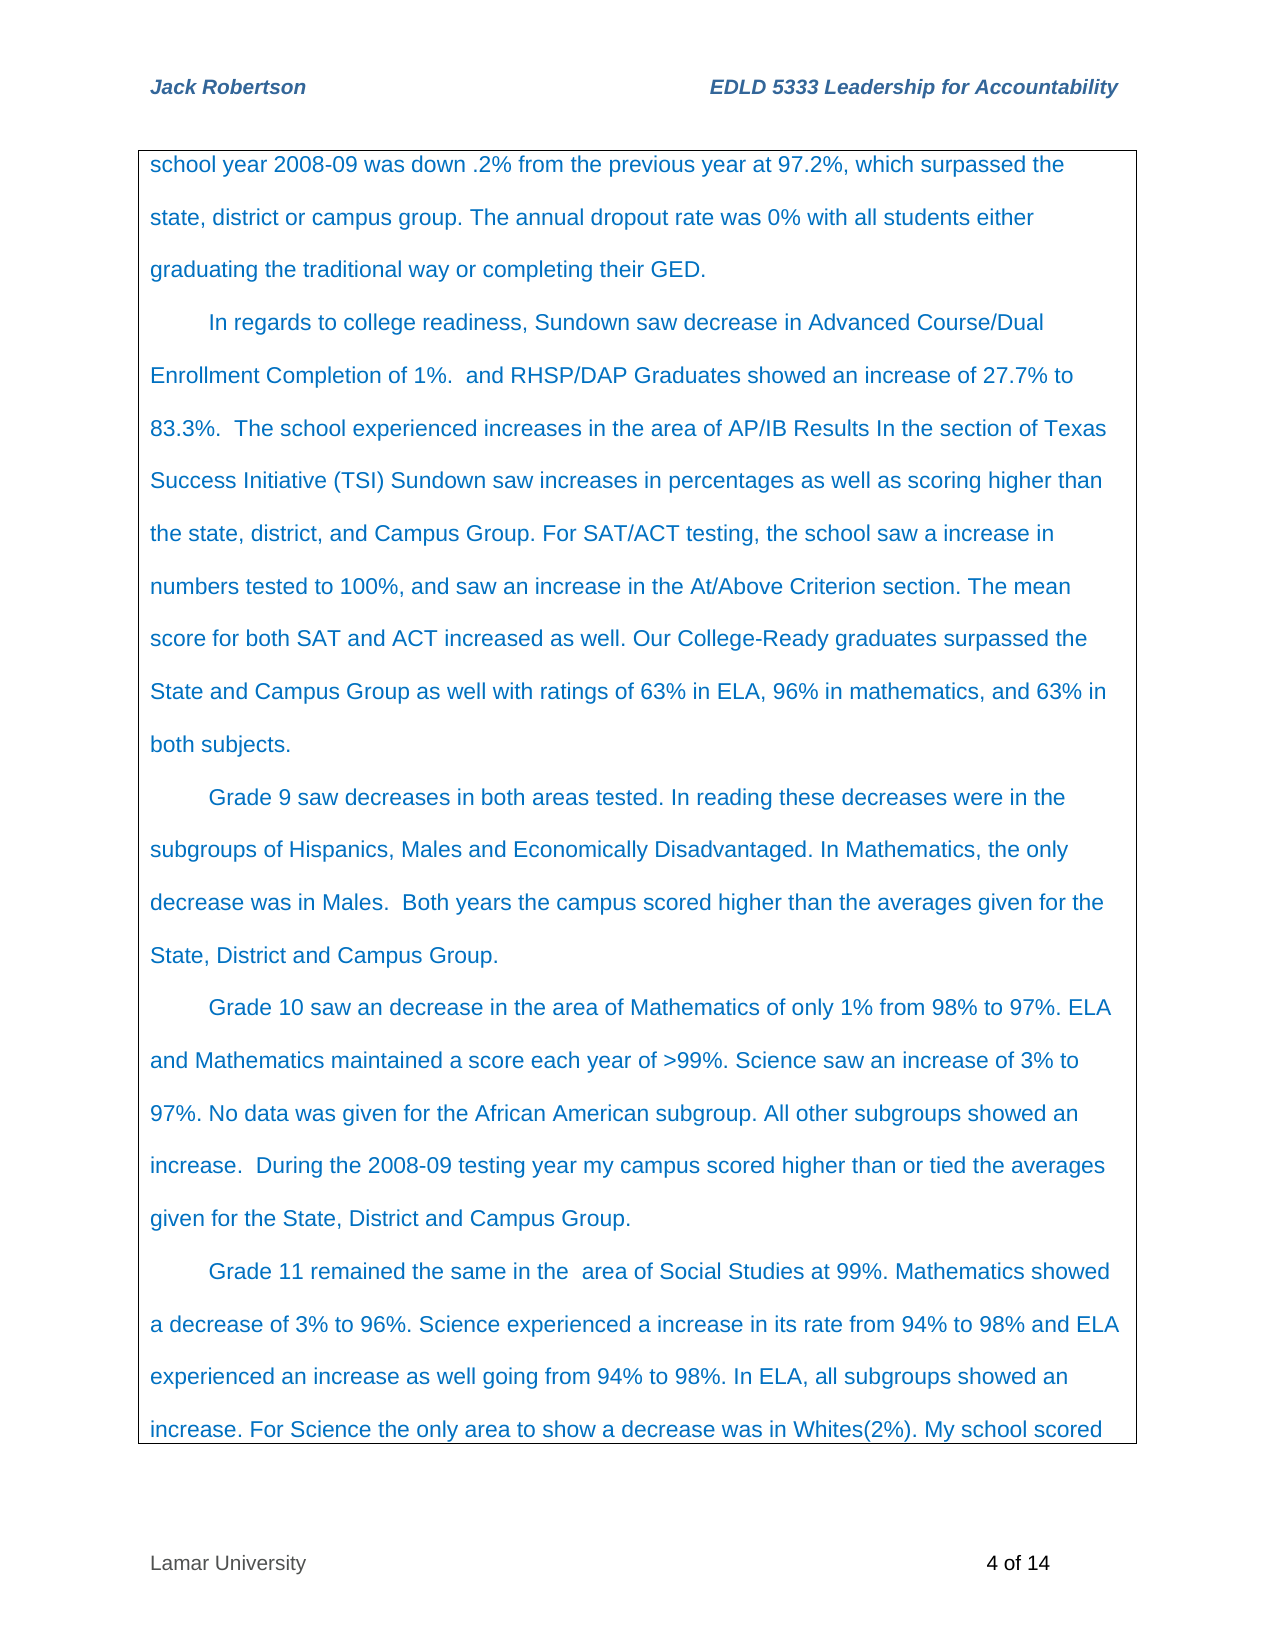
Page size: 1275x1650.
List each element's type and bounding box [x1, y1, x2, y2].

table_header [139, 151, 1136, 1442]
